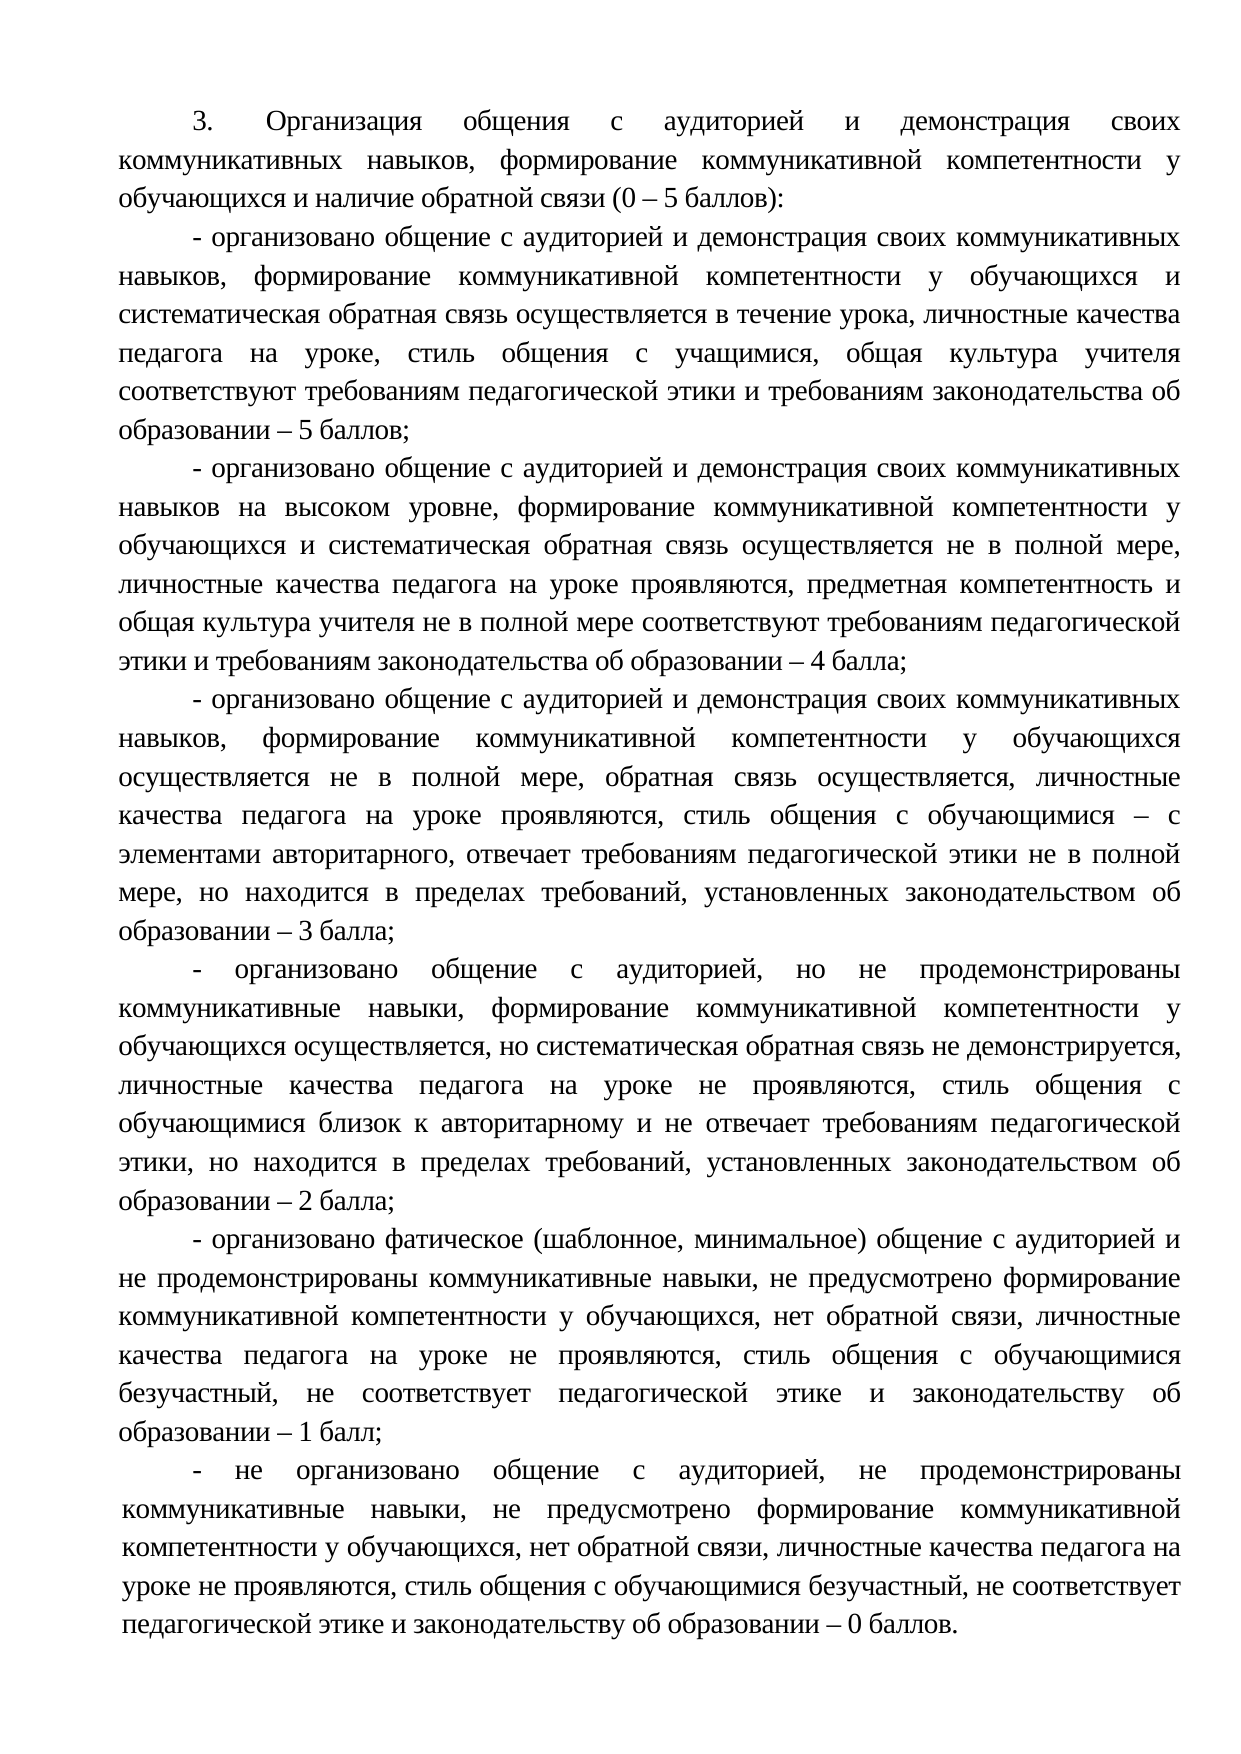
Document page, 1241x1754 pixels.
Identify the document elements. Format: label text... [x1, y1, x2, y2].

text - организовано общение с аудиторией и демонстрация своих коммуникативных навыков, формирование коммуникативной компетентности у обучающихся осуществляется не в полной мере, обратная связь осуществляется, личностные качества педагога на уроке проявляются, стиль общения с обучающимися – с элементами авторитарного, отвечает требованиям педагогической этики не в полной мере, но находится в пределах требований, установленных законодательством об образовании – 3 балла; [118, 682, 1181, 946]
list Организация общения с аудиторией и демонстрация своих коммуникативных навыков, формирование коммуникативной компетентности у обучающихся и наличие обратной связи (0 – 5 баллов): [118, 103, 1181, 214]
text - организовано фатическое (шаблонное, минимальное) общение с аудиторией и не продемонстрированы коммуникативные навыки, не предусмотрено формирование коммуникативной компетентности у обучающихся, нет обратной связи, личностные качества педагога на уроке не проявляются, стиль общения с обучающимися безучастный, не соответствует педагогической этике и законодательству об образовании – 1 балл; [118, 1221, 1181, 1447]
text - организовано общение с аудиторией и демонстрация своих коммуникативных навыков, формирование коммуникативной компетентности у обучающихся и систематическая обратная связь осуществляется в течение урока, личностные качества педагога на уроке, стиль общения с учащимися, общая культура учителя соответствуют требованиям педагогической этики и требованиям законодательства об образовании – 5 баллов; [118, 219, 1181, 445]
text - организовано общение с аудиторией и демонстрация своих коммуникативных навыков на высоком уровне, формирование коммуникативной компетентности у обучающихся и систематическая обратная связь осуществляется не в полной мере, личностные качества педагога на уроке проявляются, предметная компетентность и общая культура учителя не в полной мере соответствуют требованиям педагогической этики и требованиям законодательства об образовании – 4 балла; [118, 450, 1181, 677]
text - организовано общение с аудиторией, но не продемонстрированы коммуникативные навыки, формирование коммуникативной компетентности у обучающихся осуществляется, но систематическая обратная связь не демонстрируется, личностные качества педагога на уроке не проявляются, стиль общения с обучающимися близок к авторитарному и не отвечает требованиям педагогической этики, но находится в пределах требований, установленных законодательством об образовании – 2 балла; [118, 951, 1181, 1216]
list - не организовано общение с аудиторией, не продемонстрированы коммуникативные навыки, не предусмотрено формирование коммуникативной компетентности у обучающихся, нет обратной связи, личностные качества педагога на уроке не проявляются, стиль общения с обучающимися безучастный, не соответствует педагогической этике и законодательству об образовании – 0 баллов. [122, 1452, 1181, 1640]
